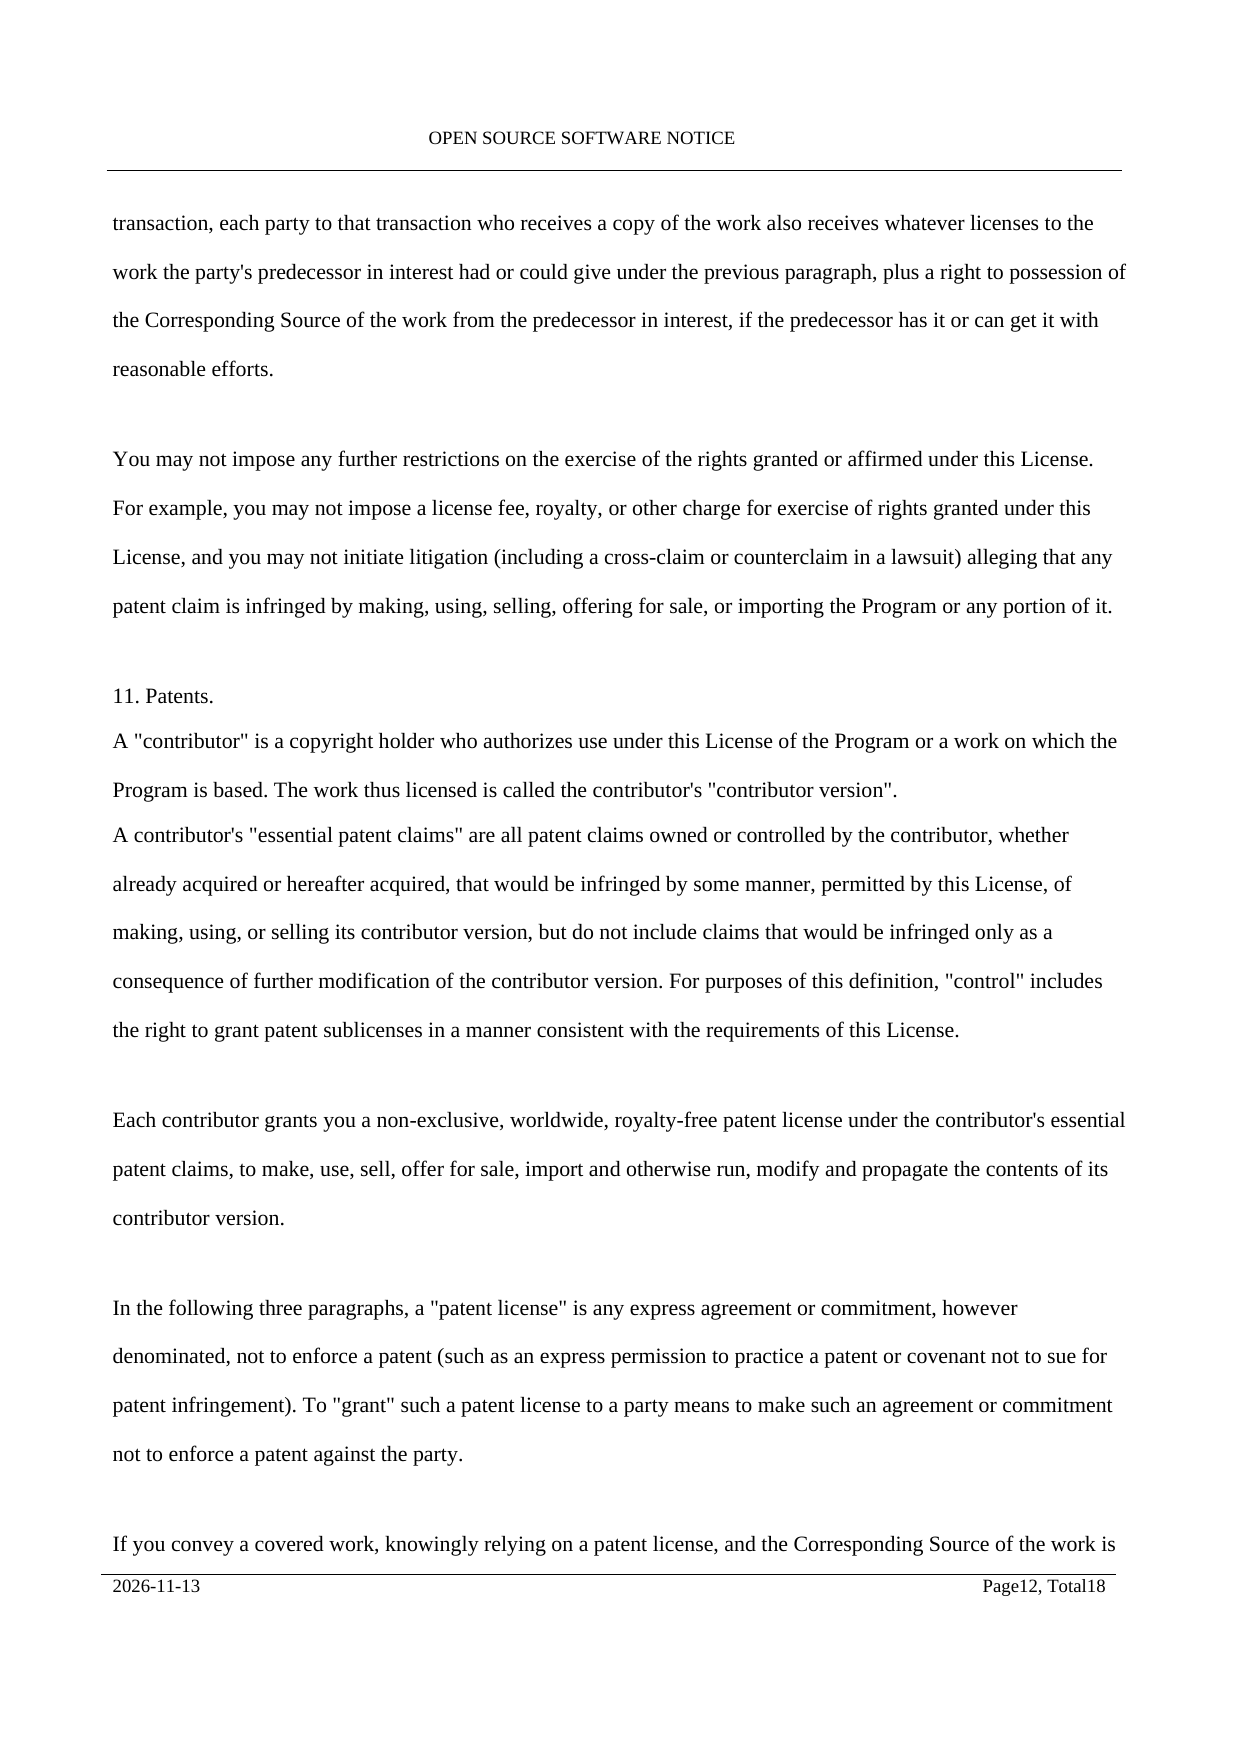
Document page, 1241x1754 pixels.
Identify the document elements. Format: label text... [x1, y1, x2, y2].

text Each contributor grants you a non-exclusive, worldwide, royalty-free patent license under the contributor's essential patent claims, to make, use, sell, offer for sale, import and otherwise run, modify and propagate the contents of its contributor version. [112, 1103, 1128, 1233]
text You may not impose any further restrictions on the exercise of the rights granted or affirmed under this License. For example, you may not impose a license fee, royalty, or other charge for exercise of rights granted under this License, and you may not initiate litigation (including a cross-claim or counterclaim in a lawsuit) alleging that any patent claim is infringed by making, using, selling, offering for sale, or importing the Program or any portion of it. [112, 443, 1128, 622]
text A contributor's "essential patent claims" are all patent claims owned or controlled by the contributor, whether already acquired or hereafter acquired, that would be infringed by some manner, permitted by this License, of making, using, or selling its contributor version, but do not include claims that would be infringed only as a consequence of further modification of the contributor version. For purposes of this definition, "control" includes the right to grant patent sublicenses in a manner consistent with the requirements of this License. [112, 818, 1128, 1046]
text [112, 1528, 1128, 1560]
text In the following three paragraphs, a "patent license" is any express agreement or commitment, however denominated, not to enforce a patent (such as an express permission to practice a patent or covenant not to sue for patent infringement). To "grant" such a patent license to a party means to make such an agreement or commitment not to enforce a patent against the party. [112, 1291, 1128, 1470]
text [112, 206, 1128, 385]
text A "contributor" is a copyright holder who authorizes use under this License of the Program or a work on which the Program is based. The work thus licensed is called the contributor's "contributor version". [112, 724, 1128, 806]
text 11. Patents. [112, 679, 1128, 712]
